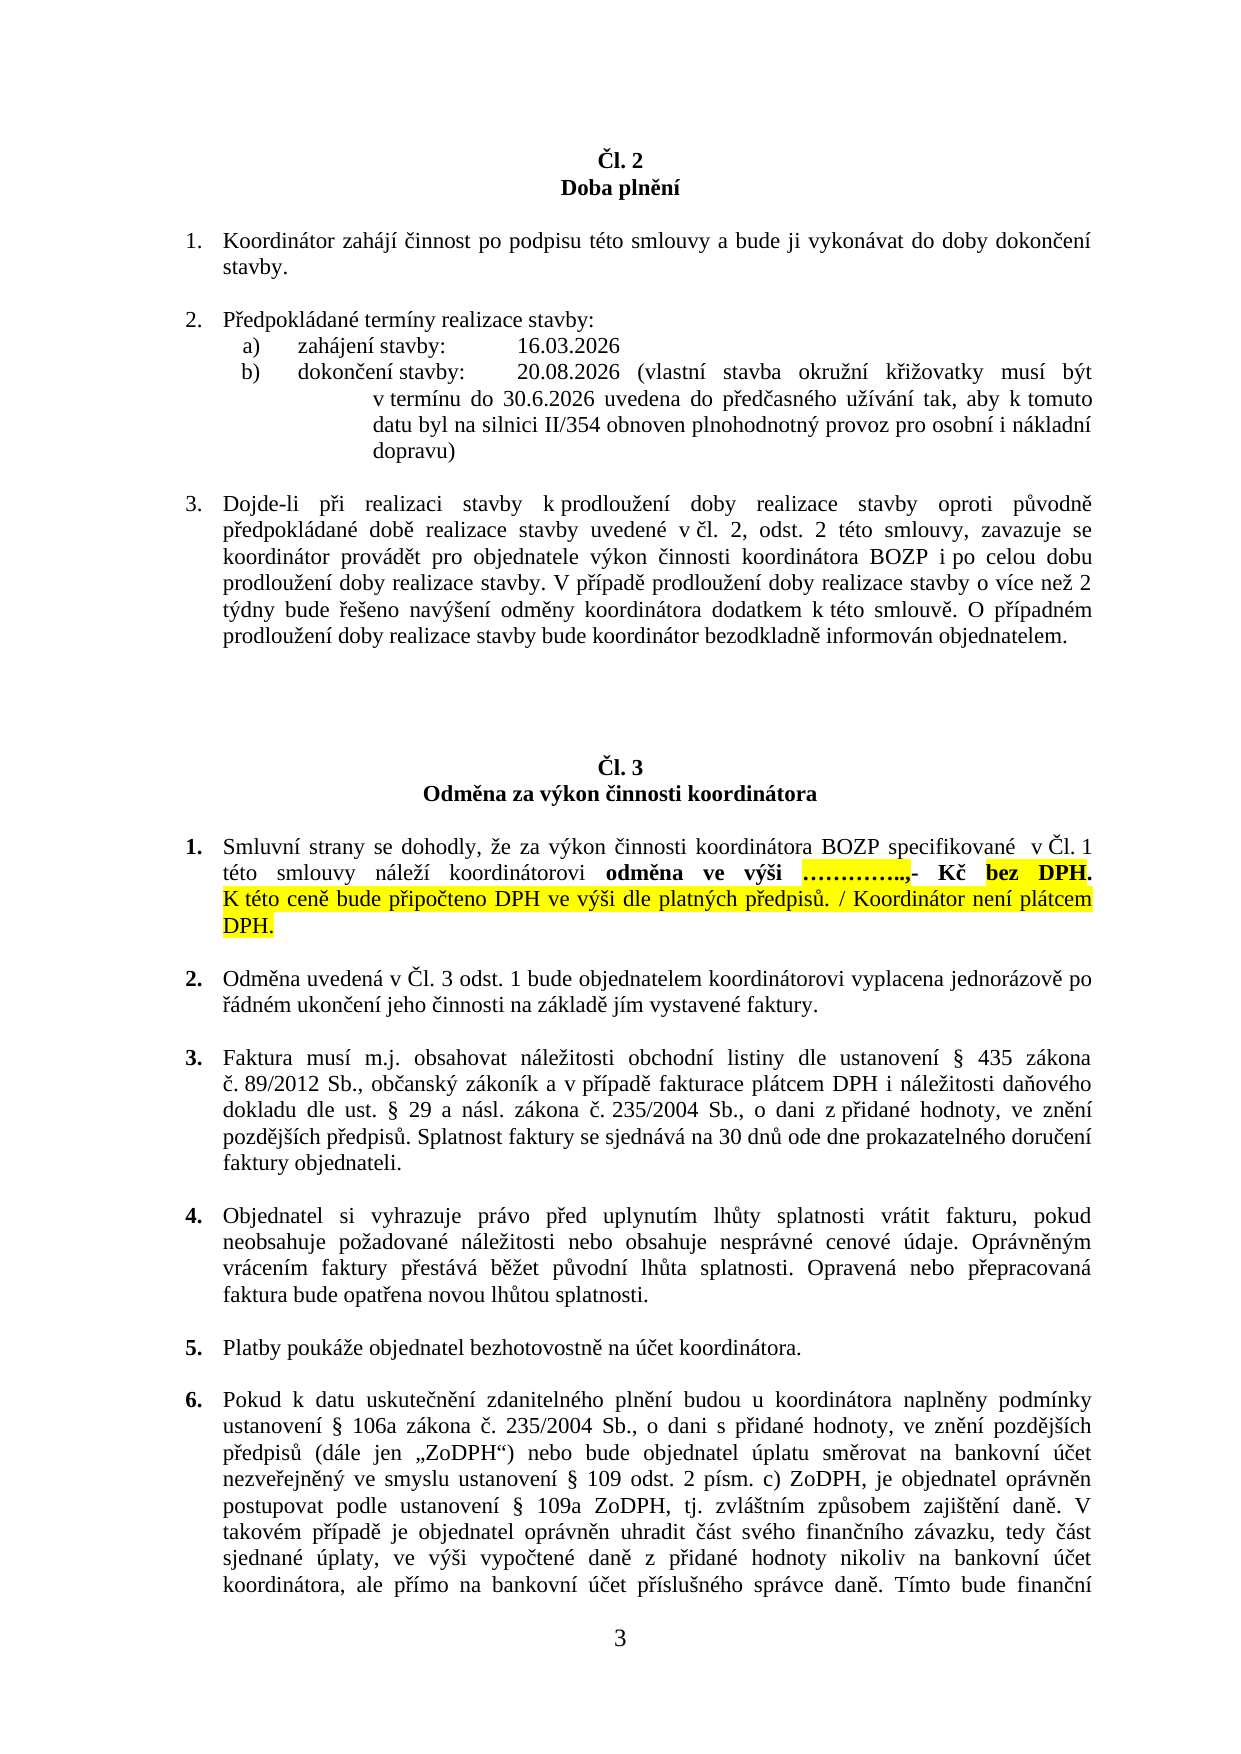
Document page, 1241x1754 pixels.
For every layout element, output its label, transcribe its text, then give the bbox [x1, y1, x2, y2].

list Objednatel si vyhrazuje právo před uplynutím lhůty splatnosti vrátit fakturu, pokud neobsahuje požadované náležitosti nebo obsahuje nesprávné cenové údaje. Oprávněným vrácením faktury přestává běžet původní lhůta splatnosti. Opravená nebo přepracovaná faktura bude opatřena novou lhůtou splatnosti. [185, 1202, 1093, 1307]
list Koordinátor zahájí činnost po podpisu této smlouvy a bude ji vykonávat do doby dokončení stavby. [185, 227, 1093, 279]
list Faktura musí m.j. obsahovat náležitosti obchodní listiny dle ustanovení § 435 zákona č. 89/2012 Sb., občanský zákoník a v případě fakturace plátcem DPH i náležitosti daňového dokladu dle ust. § 29 a násl. zákona č. 235/2004 Sb., o dani z přidané hodnoty, ve znění pozdějších předpisů. Splatnost faktury se sjednává na 30 dnů ode dne prokazatelného doručení faktury objednateli. [185, 1044, 1093, 1175]
subtitle Odměna za výkon činnosti koordinátora [148, 780, 1093, 806]
list Dojde-li při realizaci stavby k prodloužení doby realizace stavby oproti původně předpokládané době realizace stavby uvedené v čl. 2, odst. 2 této smlouvy, zavazuje se koordinátor provádět pro objednatele výkon činnosti koordinátora BOZP i po celou dobu prodloužení doby realizace stavby. V případě prodloužení doby realizace stavby o více než 2 týdny bude řešeno navýšení odměny koordinátora dodatkem k této smlouvě. O případném prodloužení doby realizace stavby bude koordinátor bezodkladně informován objednatelem. [185, 490, 1093, 648]
list Platby poukáže objednatel bezhotovostně na účet koordinátora. [185, 1333, 1093, 1360]
list zahájení stavby: 16.03.2026 [260, 332, 1093, 358]
list dokončení stavby: 20.08.2026 (vlastní stavba okružní křižovatky musí být v termínu do 30.6.2026 uvedena do předčasného užívání tak, aby k tomuto datu byl na silnici II/354 obnoven plnohodnotný provoz pro osobní i nákladní dopravu) [260, 358, 1093, 464]
subtitle Doba plnění [148, 174, 1093, 200]
subtitle Čl. 3 [148, 754, 1093, 780]
list Odměna uvedená v Čl. 3 odst. 1 bude objednatelem koordinátorovi vyplacena jednorázově po řádném ukončení jeho činnosti na základě jím vystavené faktury. [185, 964, 1093, 1017]
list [185, 1386, 1093, 1597]
subtitle Čl. 2 [148, 148, 1093, 174]
list Smluvní strany se dohodly, že za výkon činnosti koordinátora BOZP specifikované v Čl. 1 této smlouvy náleží koordinátorovi odměna ve výši …………..,- Kč bez DPH. K této ceně bude připočteno DPH ve výši dle platných předpisů. / Koordinátor není plátcem DPH. [185, 833, 1093, 938]
list Předpokládané termíny realizace stavby: [185, 306, 1093, 332]
